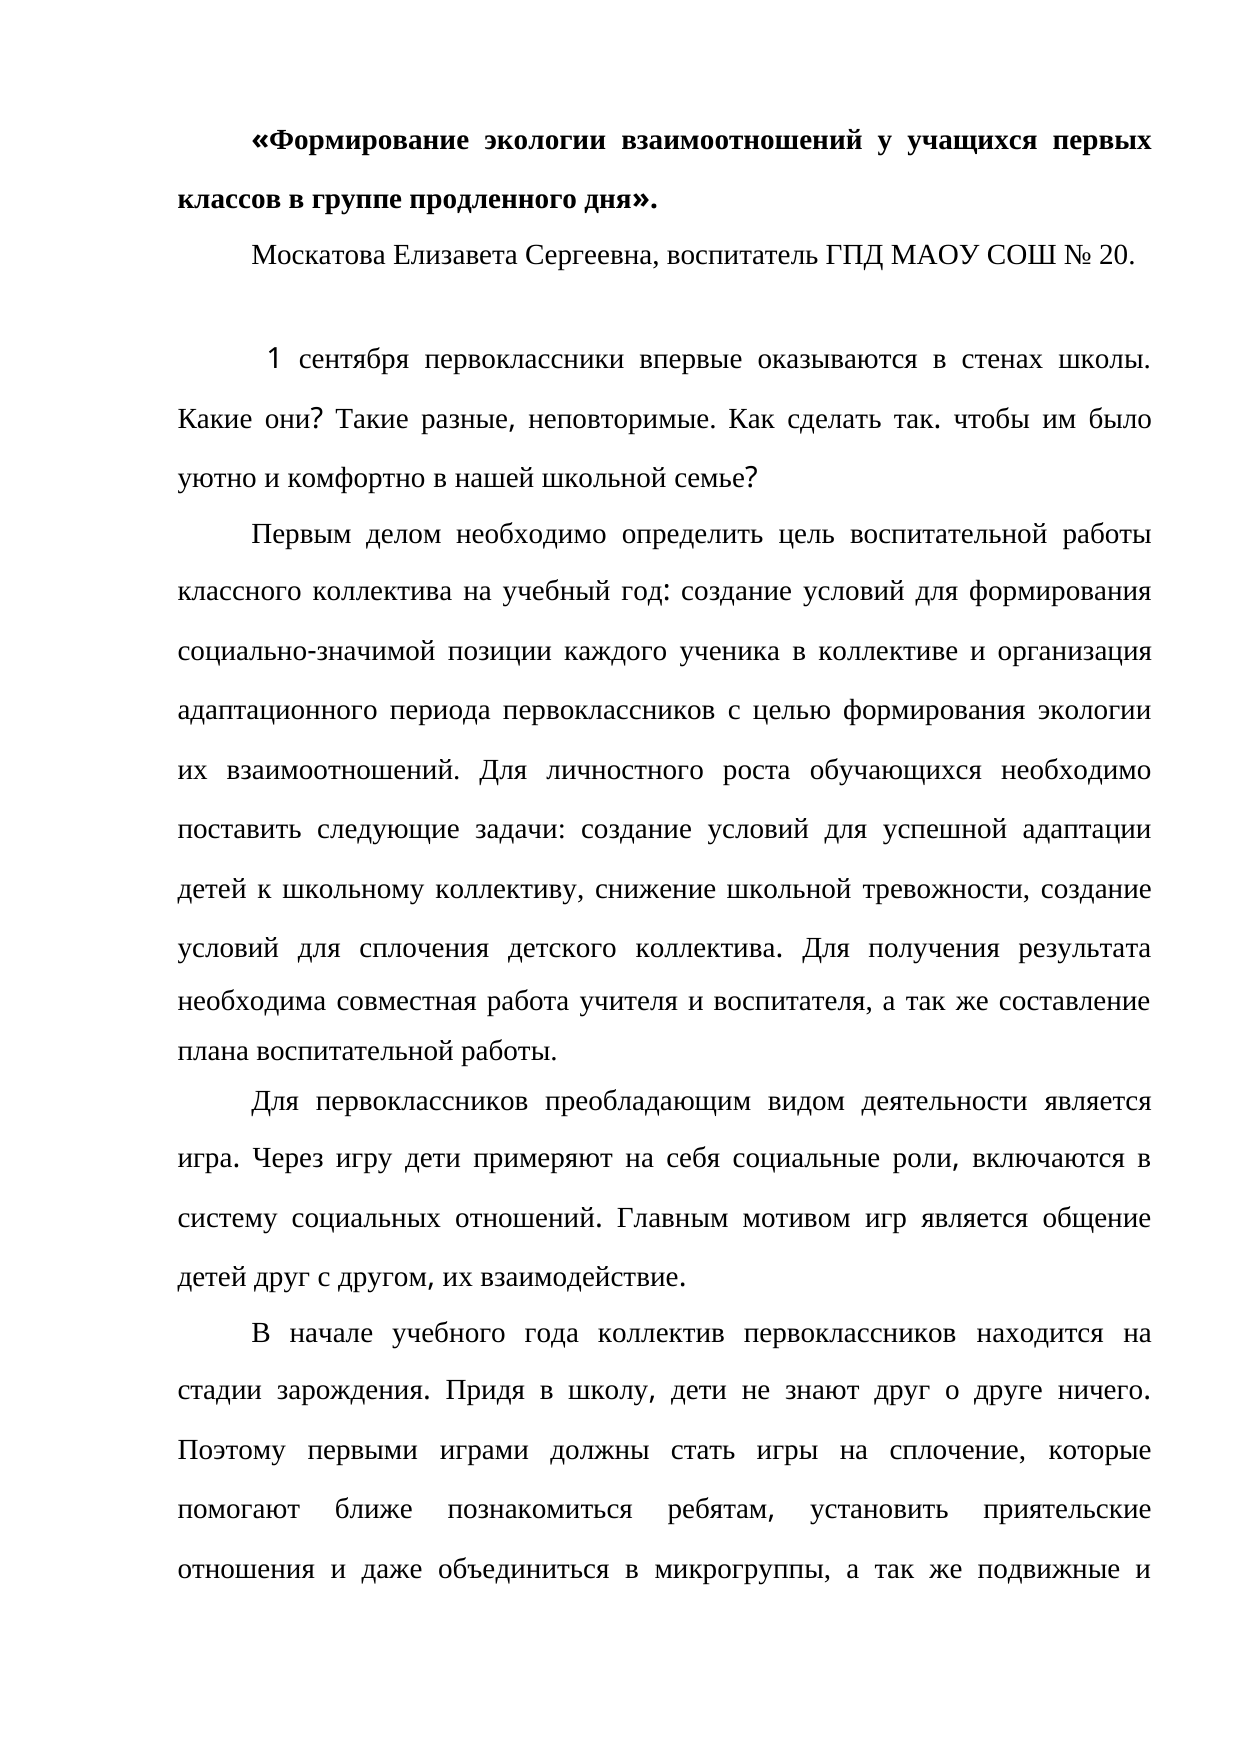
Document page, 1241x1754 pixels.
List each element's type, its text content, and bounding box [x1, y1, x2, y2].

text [177, 1315, 1152, 1587]
text Первым делом необходимо определить цель воспитательной работы классного коллектива на учебный год: создание условий для формирования социально-значимой позиции каждого ученика в коллективе и организация адаптационного периода первоклассников с целью формирования экологии их взаимоотношений. Для личностного роста обучающихся необходимо поставить следующие задачи: создание условий для успешной адаптации детей к школьному коллективу, снижение школьной тревожности, создание условий для сплочения детского коллектива. Для получения результата необходима совместная работа учителя и воспитателя, а так же составление плана воспитательной работы. [177, 516, 1152, 1067]
text 1 сентября первоклассники впервые оказываются в стенах школы. Какие они? Такие разные, неповторимые. Как сделать так. чтобы им было уютно и комфортно в нашей школьной семье? [177, 338, 1152, 496]
text «Формирование экологии взаимоотношений у учащихся первых классов в группе продленного дня». [177, 118, 1152, 217]
text Москатова Елизавета Сергеевна, воспитатель ГПД МАОУ СОШ № 20. [177, 237, 1152, 271]
text Для первоклассников преобладающим видом деятельности является игра. Через игру дети примеряют на себя социальные роли, включаются в систему социальных отношений. Главным мотивом игр является общение детей друг с другом, их взаимодействие. [177, 1083, 1152, 1295]
